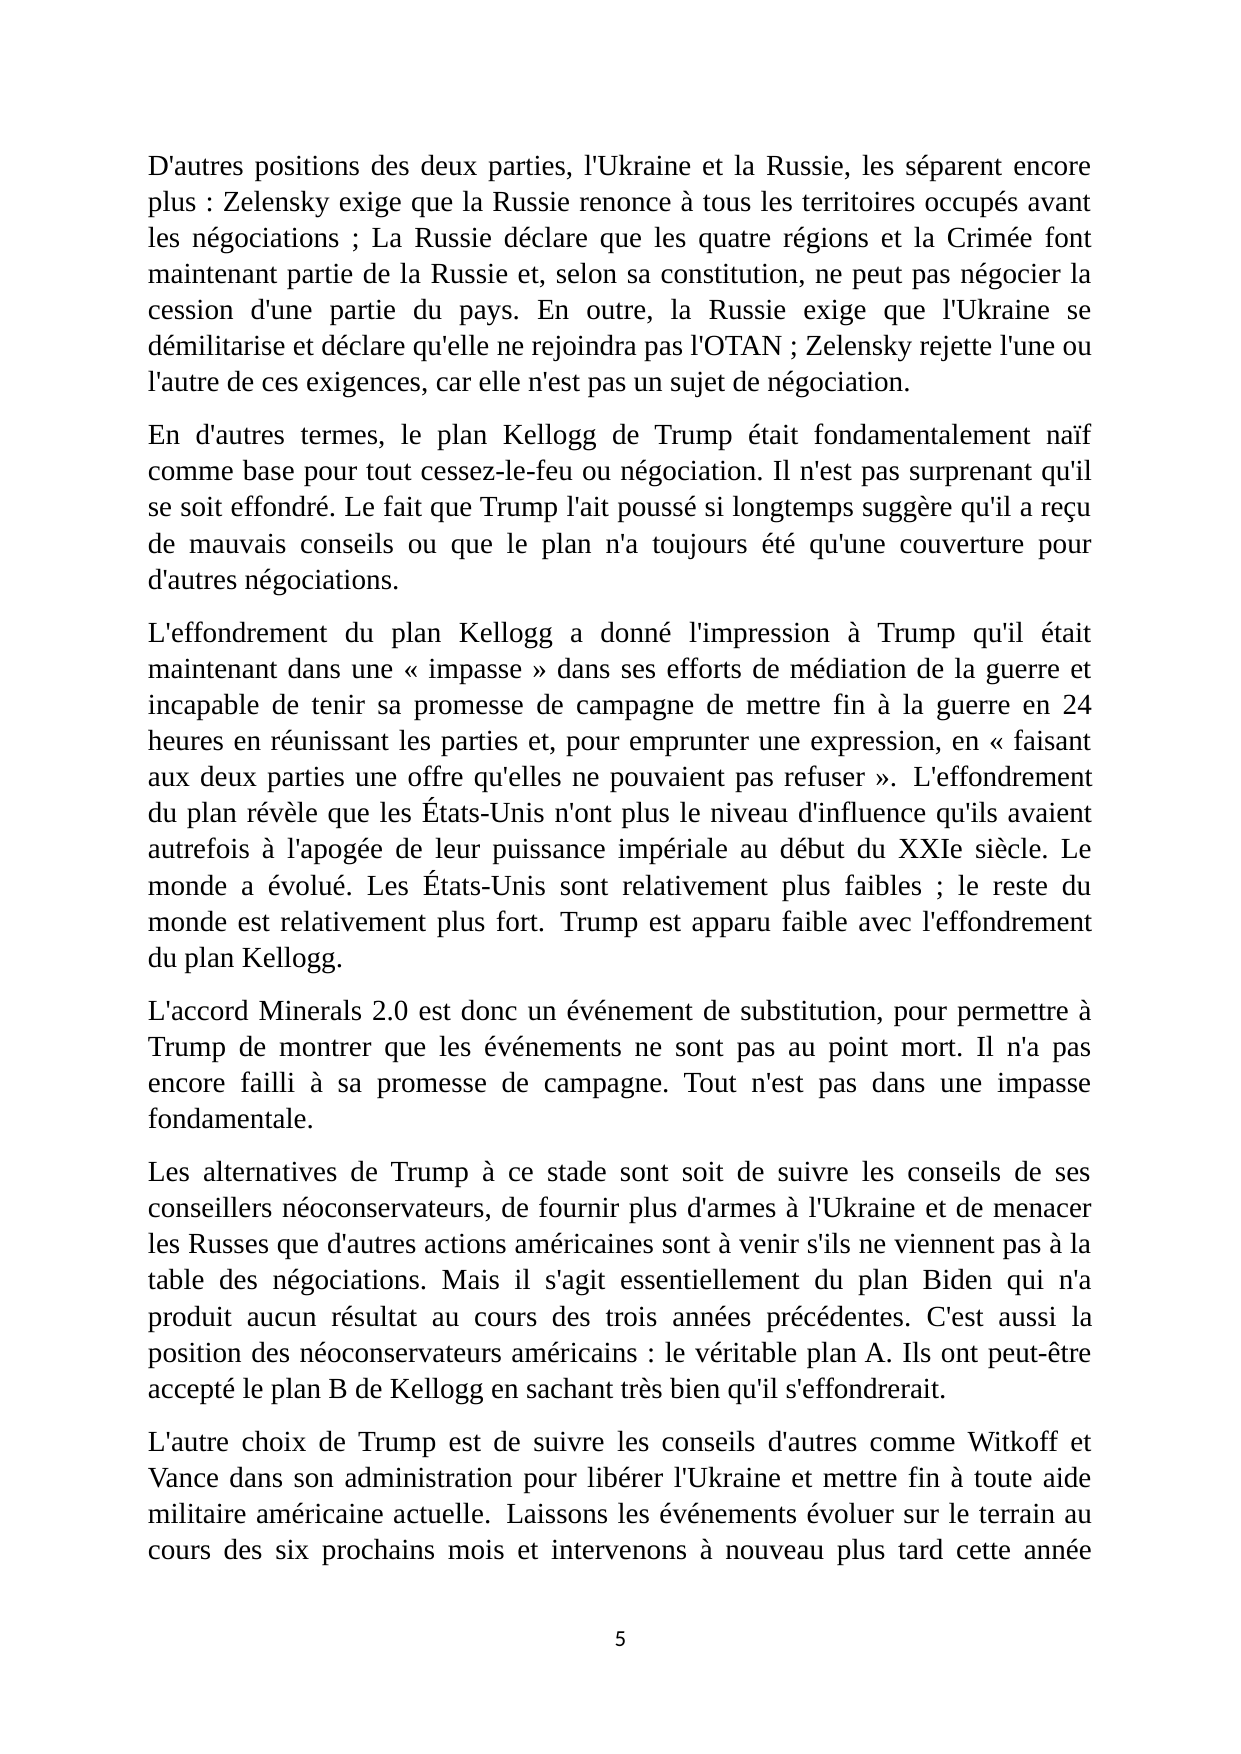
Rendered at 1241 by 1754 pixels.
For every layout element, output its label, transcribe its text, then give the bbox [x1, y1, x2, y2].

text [148, 1424, 1093, 1566]
text En d'autres termes, le plan Kellogg de Trump était fondamentalement naïf comme base pour tout cessez-le-feu ou négociation. Il n'est pas surprenant qu'il se soit effondré. Le fait que Trump l'ait poussé si longtemps suggère qu'il a reçu de mauvais conseils ou que le plan n'a toujours été qu'une couverture pour d'autres négociations. [148, 417, 1093, 595]
text Les alternatives de Trump à ce stade sont soit de suivre les conseils de ses conseillers néoconservateurs, de fournir plus d'armes à l'Ukraine et de menacer les Russes que d'autres actions américaines sont à venir s'ils ne viennent pas à la table des négociations. Mais il s'agit essentiellement du plan Biden qui n'a produit aucun résultat au cours des trois années précédentes. C'est aussi la position des néoconservateurs américains : le véritable plan A. Ils ont peut-être accepté le plan B de Kellogg en sachant très bien qu'il s'effondrerait. [148, 1154, 1093, 1404]
text L'accord Minerals 2.0 est donc un événement de substitution, pour permettre à Trump de montrer que les événements ne sont pas au point mort. Il n'a pas encore failli à sa promesse de campagne. Tout n'est pas dans une impasse fondamentale. [148, 993, 1093, 1135]
text D'autres positions des deux parties, l'Ukraine et la Russie, les séparent encore plus : Zelensky exige que la Russie renonce à tous les territoires occupés avant les négociations ; La Russie déclare que les quatre régions et la Crimée font maintenant partie de la Russie et, selon sa constitution, ne peut pas négocier la cession d'une partie du pays. En outre, la Russie exige que l'Ukraine se démilitarise et déclare qu'elle ne rejoindra pas l'OTAN ; Zelensky rejette l'une ou l'autre de ces exigences, car elle n'est pas un sujet de négociation. [148, 148, 1093, 398]
text L'effondrement du plan Kellogg a donné l'impression à Trump qu'il était maintenant dans une « impasse » dans ses efforts de médiation de la guerre et incapable de tenir sa promesse de campagne de mettre fin à la guerre en 24 heures en réunissant les parties et, pour emprunter une expression, en « faisant aux deux parties une offre qu'elles ne pouvaient pas refuser ». L'effondrement du plan révèle que les États-Unis n'ont plus le niveau d'influence qu'ils avaient autrefois à l'apogée de leur puissance impériale au début du XXIe siècle. Le monde a évolué. Les États-Unis sont relativement plus faibles ; le reste du monde est relativement plus fort. Trump est apparu faible avec l'effondrement du plan Kellogg. [148, 615, 1093, 973]
